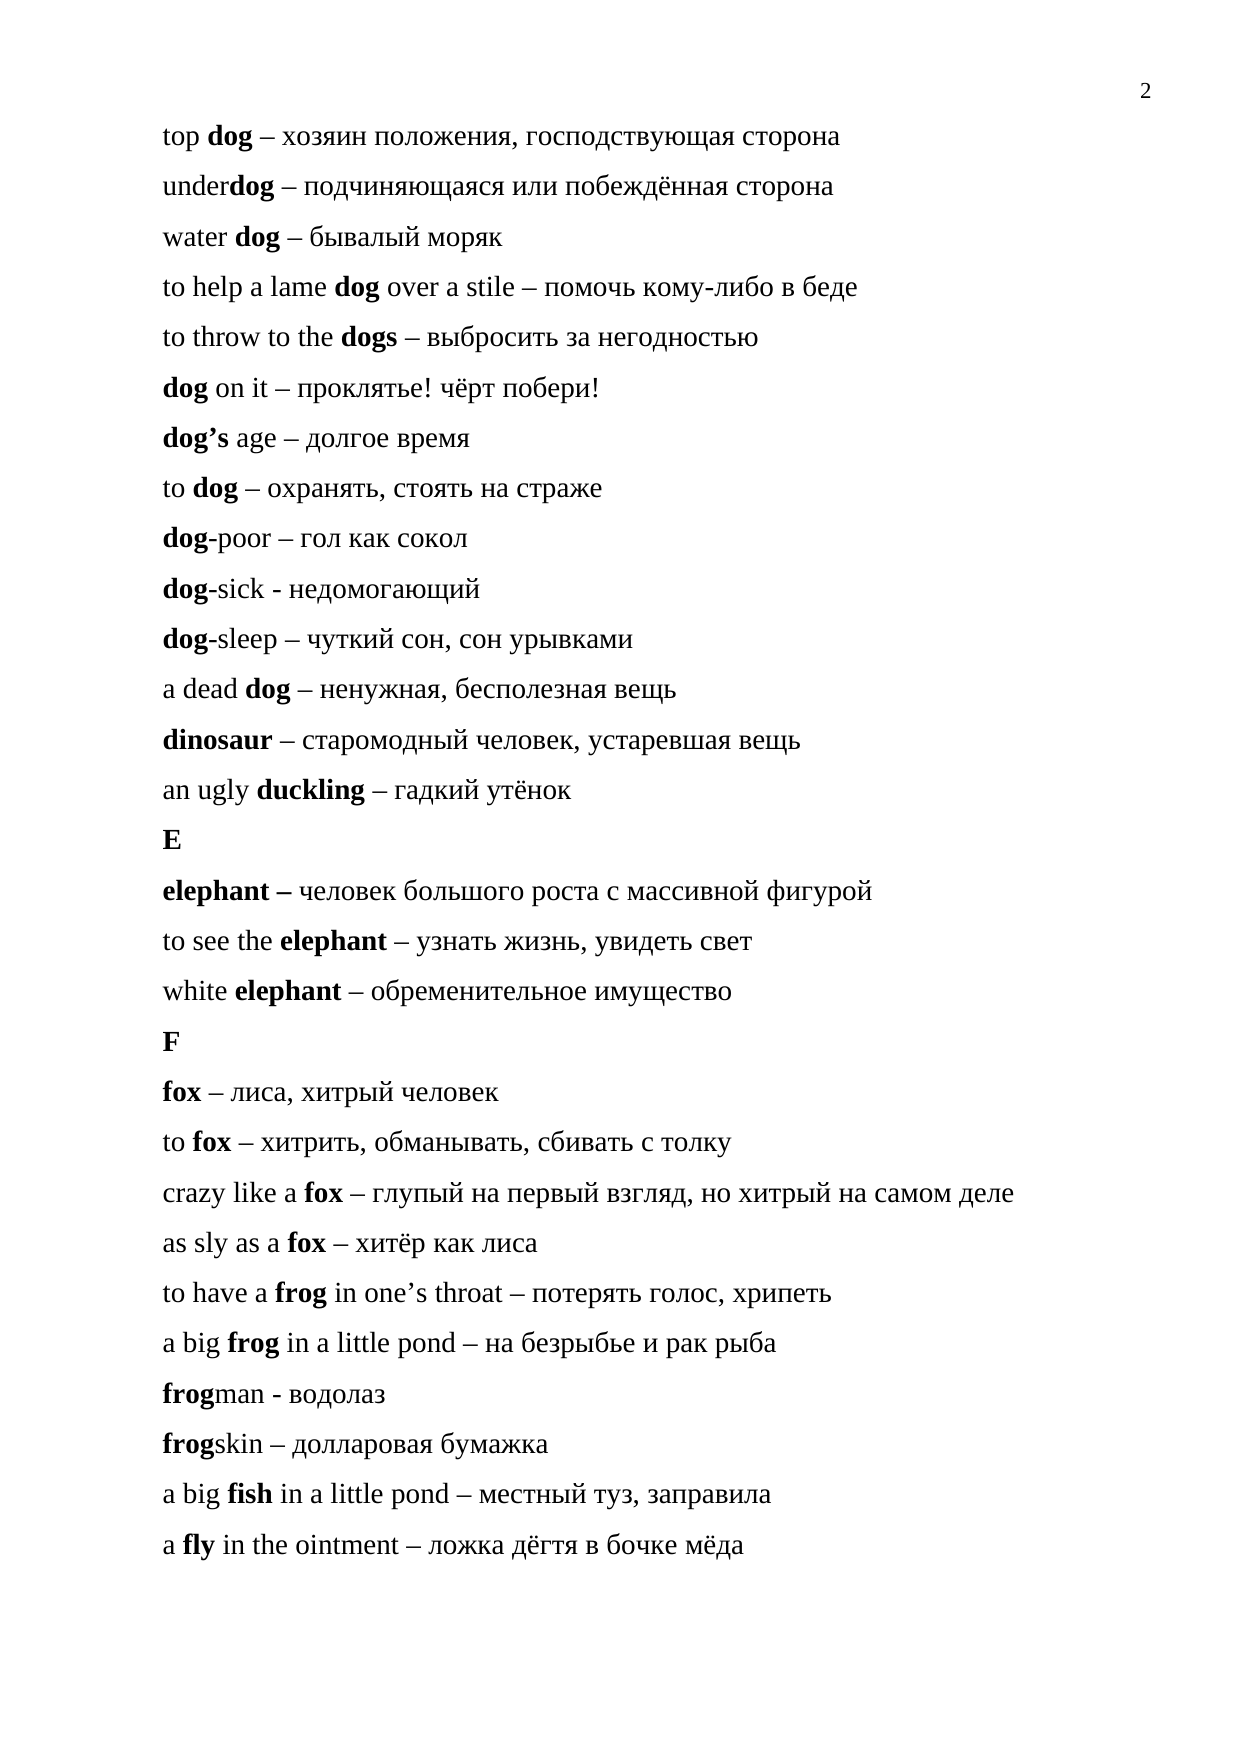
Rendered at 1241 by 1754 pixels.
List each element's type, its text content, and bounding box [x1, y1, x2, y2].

text dog on it – проклятье! чёрт побери! [162, 370, 1152, 403]
text to have a frog in one’s throat – потерять голос, хрипеть [162, 1275, 1152, 1309]
text dog-sleep – чуткий сон, сон урывками [162, 621, 1152, 655]
text to fox – хитрить, обманывать, сбивать с толку [162, 1124, 1152, 1158]
text to dog – охранять, стоять на страже [162, 470, 1152, 504]
text to see the elephant – узнать жизнь, увидеть свет [162, 923, 1152, 957]
text E [162, 822, 1152, 856]
text crazy like a fox – глупый на первый взгляд, но хитрый на самом деле [162, 1175, 1152, 1208]
text F [162, 1024, 1152, 1057]
text underdog – подчиняющаяся или побеждённая сторона [162, 168, 1152, 202]
text dinosaur – старомодный человек, устаревшая вещь [162, 722, 1152, 755]
text a fly in the ointment – ложка дёгтя в бочке мёда [162, 1527, 1152, 1560]
text a dead dog – ненужная, бесполезная вещь [162, 672, 1152, 705]
text to throw to the dogs – выбросить за негодностью [162, 319, 1152, 353]
text water dog – бывалый моряк [162, 219, 1152, 252]
text dog-poor – гол как сокол [162, 521, 1152, 554]
text dog-sick - недомогающий [162, 571, 1152, 604]
text elephant – человек большого роста с массивной фигурой [162, 873, 1152, 906]
text a big frog in a little pond – на безрыбье и рак рыба [162, 1326, 1152, 1359]
text white elephant – обременительное имущество [162, 973, 1152, 1007]
text as sly as a fox – хитёр как лиса [162, 1225, 1152, 1258]
text fox – лиса, хитрый человек [162, 1074, 1152, 1108]
text to help a lame dog over a stile – помочь кому-либо в беде [162, 269, 1152, 303]
text an ugly duckling – гадкий утёнок [162, 772, 1152, 806]
text dog’s age – долгое время [162, 420, 1152, 453]
text a big fish in a little pond – местный туз, заправила [162, 1477, 1152, 1510]
text frogman - водолаз [162, 1376, 1152, 1409]
text frogskin – долларовая бумажка [162, 1426, 1152, 1460]
text top dog – хозяин положения, господствующая сторона [162, 118, 1152, 152]
